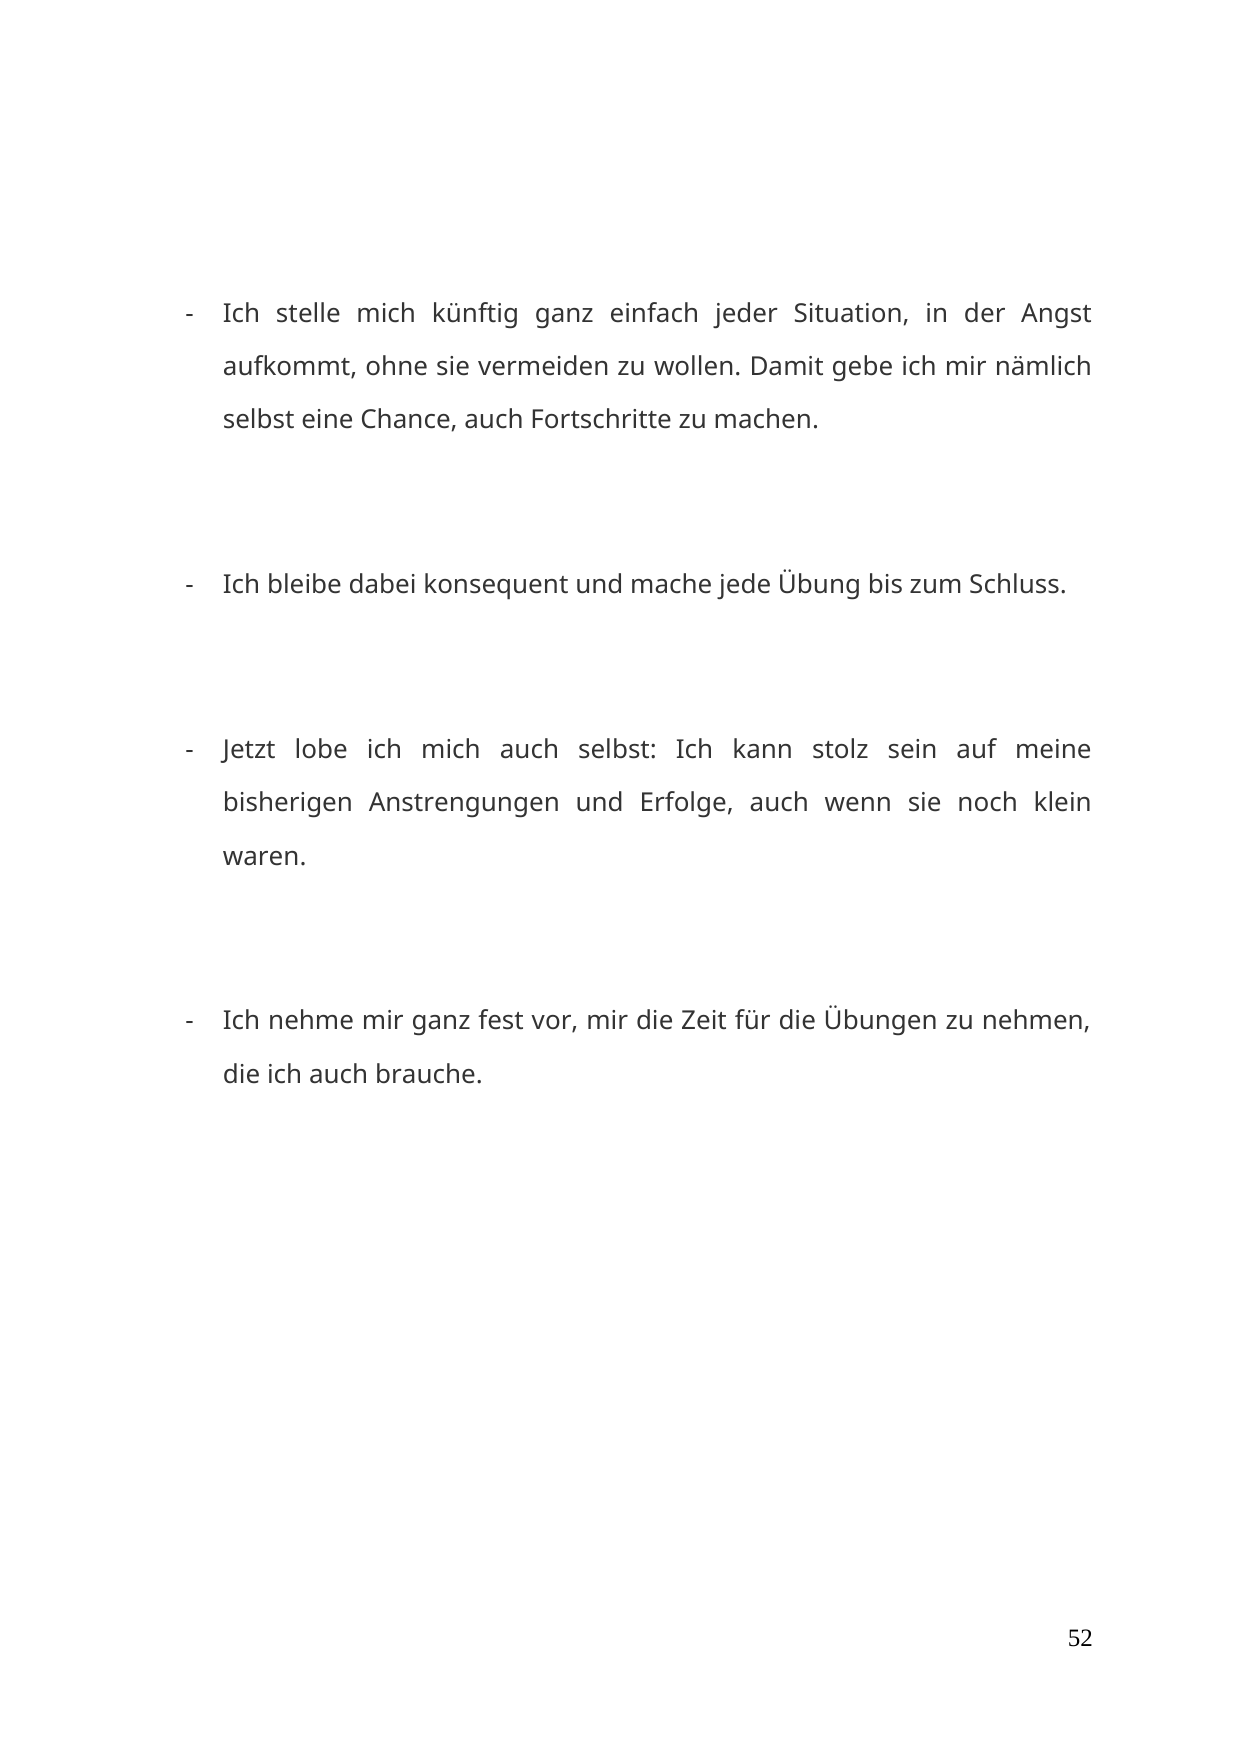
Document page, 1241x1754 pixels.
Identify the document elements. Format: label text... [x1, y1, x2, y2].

list Ich stelle mich künftig ganz einfach jeder Situation, in der Angst aufkommt, ohne sie vermeiden zu wollen. Damit gebe ich mir nämlich selbst eine Chance, auch Fortschritte zu machen. [185, 295, 1093, 437]
list Jetzt lobe ich mich auch selbst: Ich kann stolz sein auf meine bisherigen Anstrengungen und Erfolge, auch wenn sie noch klein waren. [185, 731, 1093, 873]
list Ich bleibe dabei konsequent und mache jede Übung bis zum Schluss. [185, 566, 1093, 601]
list Ich nehme mir ganz fest vor, mir die Zeit für die Übungen zu nehmen, die ich auch brauche. [185, 1002, 1093, 1091]
